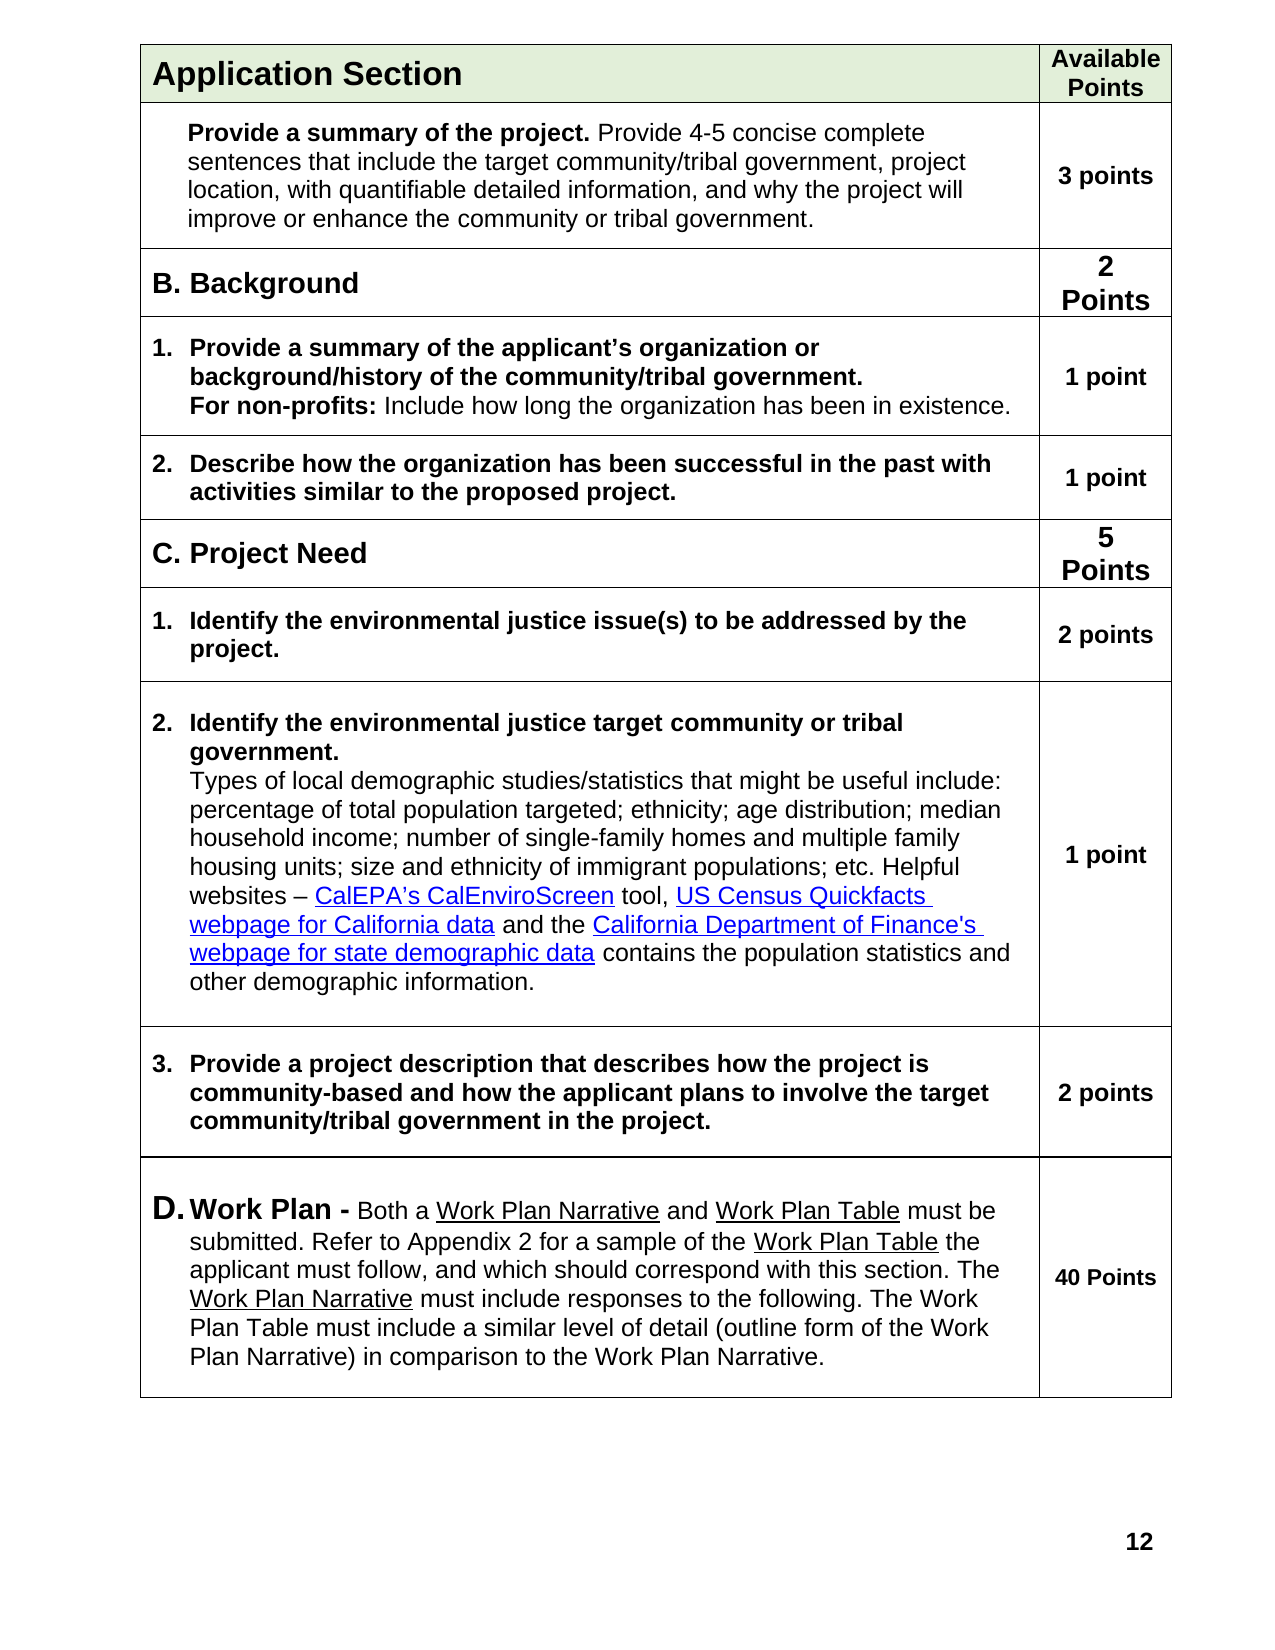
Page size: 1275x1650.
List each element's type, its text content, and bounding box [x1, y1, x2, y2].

table_header Application Section [141, 45, 1039, 102]
table_cell Background [141, 249, 1039, 316]
table_cell 3 points [1040, 103, 1171, 248]
table_cell Provide a project description that describes how the project is community-based and how the applicant plans to involve the target community/tribal government in the project. [141, 1027, 1039, 1156]
table_cell 5 Points [1040, 520, 1171, 587]
table_cell Provide a summary of the project. Provide 4-5 concise complete sentences that include the target community/tribal government, project location, with quantifiable detailed information, and why the project will improve or enhance the community or tribal government. [141, 103, 1039, 248]
table_cell 1 point [1040, 682, 1171, 1026]
table_cell 2 Points [1040, 249, 1171, 316]
table_cell Identify the environmental justice target community or tribal government. Types of local demographic studies/statistics that might be useful include: percentage of total population targeted; ethnicity; age distribution; median household income; number of single-family homes and multiple family housing units; size and ethnicity of immigrant populations; etc. Helpful websites – CalEPA’s CalEnviroScreen tool, US Census Quickfacts webpage for California data and the California Department of Finance's webpage for state demographic data contains the population statistics and other demographic information. [141, 682, 1039, 1026]
table_cell Work Plan - Both a Work Plan Narrative and Work Plan Table must be submitted. Refer to Appendix 2 for a sample of the Work Plan Table the applicant must follow, and which should correspond with this section. The Work Plan Narrative must include responses to the following. The Work Plan Table must include a similar level of detail (outline form of the Work Plan Narrative) in comparison to the Work Plan Narrative. [141, 1158, 1039, 1397]
table_cell Identify the environmental justice issue(s) to be addressed by the project. [141, 588, 1039, 681]
table_cell Provide a summary of the applicant’s organization or background/history of the community/tribal government. For non-profits: Include how long the organization has been in existence. [141, 317, 1039, 435]
table_cell 40 Points [1040, 1158, 1171, 1397]
table_cell 1 point [1040, 436, 1171, 518]
table_cell 2 points [1040, 1027, 1171, 1156]
table_cell 1 point [1040, 317, 1171, 435]
table_cell Describe how the organization has been successful in the past with activities similar to the proposed project. [141, 436, 1039, 518]
table_cell 2 points [1040, 588, 1171, 681]
table_cell Project Need [141, 520, 1039, 587]
table_header Available Points [1040, 45, 1171, 102]
